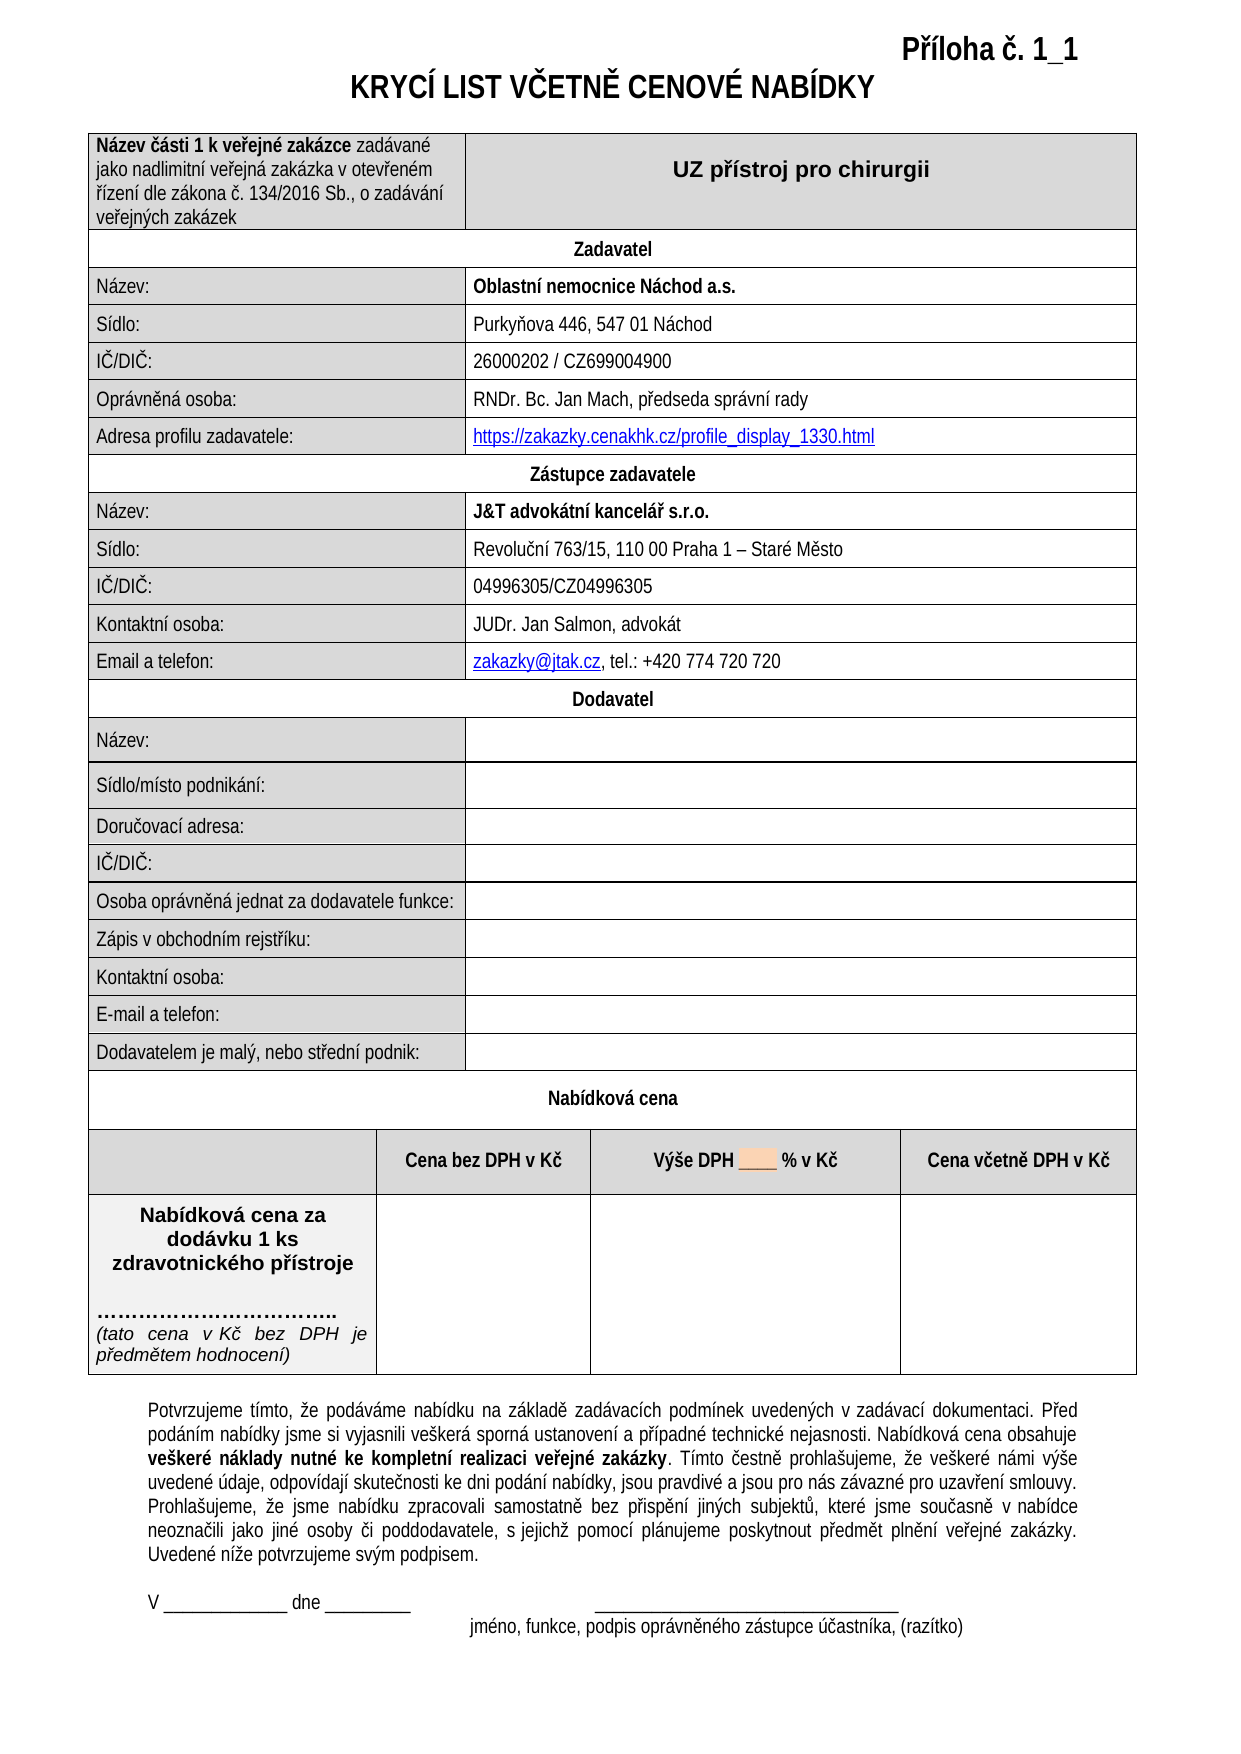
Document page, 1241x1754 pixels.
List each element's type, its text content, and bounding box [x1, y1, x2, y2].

table_cell https://zakazky.cenakhk.cz/profile_display_1330.html [466, 418, 1136, 454]
table_cell [89, 1130, 376, 1194]
table_header Název části 1 k veřejné zakázce zadávané jako nadlimitní veřejná zakázka v otevřeném řízení dle zákona č. 134/2016 Sb., o zadávání veřejných zakázek [89, 134, 465, 229]
table_cell [466, 958, 1136, 995]
table_cell [466, 996, 1136, 1032]
table_cell 26000202 / CZ699004900 [466, 343, 1136, 379]
table_cell JUDr. Jan Salmon, advokát [466, 605, 1136, 642]
text jméno, funkce, podpis oprávněného zástupce účastníka, (razítko) [148, 1614, 1078, 1638]
table_cell 04996305/CZ04996305 [466, 568, 1136, 604]
table_cell Název: [89, 493, 465, 529]
table_cell J&T advokátní kancelář s.r.o. [466, 493, 1136, 529]
table_cell [591, 1195, 900, 1373]
table_cell Oprávněná osoba: [89, 380, 465, 417]
table_cell [466, 1034, 1136, 1070]
table_cell Cena bez DPH v Kč [377, 1130, 590, 1194]
table_cell E-mail a telefon: [89, 996, 465, 1032]
table_cell [377, 1195, 590, 1373]
table_cell Sídlo: [89, 305, 465, 342]
table_cell [466, 845, 1136, 881]
table_cell Nabídková cena za dodávku 1 ks zdravotnického přístroje …………………………….. (tato cena v Kč bez DPH je předmětem hodnocení) [89, 1195, 376, 1373]
table_cell [466, 718, 1136, 761]
table_cell Název: [89, 268, 465, 304]
table_cell [466, 809, 1136, 843]
table_cell IČ/DIČ: [89, 845, 465, 881]
table_cell Dodavatel [89, 680, 1136, 717]
table_cell Oblastní nemocnice Náchod a.s. [466, 268, 1136, 304]
table_cell Sídlo/místo podnikání: [89, 763, 465, 808]
table_cell Revoluční 763/15, 110 00 Praha 1 – Staré Město [466, 530, 1136, 567]
table_cell Dodavatelem je malý, nebo střední podnik: [89, 1034, 465, 1070]
table_cell Zadavatel [89, 230, 1136, 267]
table_header UZ přístroj pro chirurgii [466, 134, 1136, 229]
table_cell Výše DPH ____ % v Kč [591, 1130, 900, 1194]
table_cell Zástupce zadavatele [89, 455, 1136, 492]
table_cell [466, 883, 1136, 919]
table_cell IČ/DIČ: [89, 343, 465, 379]
table_cell [901, 1195, 1136, 1373]
table_cell Osoba oprávněná jednat za dodavatele funkce: [89, 883, 465, 919]
table_cell RNDr. Bc. Jan Mach, předseda správní rady [466, 380, 1136, 417]
table_cell Cena včetně DPH v Kč [901, 1130, 1136, 1194]
text Příloha č. 1_1 [148, 29, 1078, 68]
table_cell IČ/DIČ: [89, 568, 465, 604]
text V _____________ dne _________ ________________________________ [148, 1590, 1078, 1614]
table_cell Doručovací adresa: [89, 809, 465, 843]
table_cell Email a telefon: [89, 643, 465, 679]
table_cell Adresa profilu zadavatele: [89, 418, 465, 454]
table_cell Zápis v obchodním rejstříku: [89, 920, 465, 957]
table_cell Název: [89, 718, 465, 761]
table_cell Sídlo: [89, 530, 465, 567]
text KRYCÍ LIST VČETNĚ CENOVÉ NABÍDKY [148, 68, 1078, 106]
text Potvrzujeme tímto, že podáváme nabídku na základě zadávacích podmínek uvedených v zadávací dokumentaci. Před podáním nabídky jsme si vyjasnili veškerá sporná ustanovení a případné technické nejasnosti. Nabídková cena obsahuje veškeré náklady nutné ke kompletní realizaci veřejné zakázky. Tímto čestně prohlašujeme, že veškeré námi výše uvedené údaje, odpovídají skutečnosti ke dni podání nabídky, jsou pravdivé a jsou pro nás závazné pro uzavření smlouvy. Prohlašujeme, že jsme nabídku zpracovali samostatně bez přispění jiných subjektů, které jsme současně v nabídce neoznačili jako jiné osoby či poddodavatele, s jejichž pomocí plánujeme poskytnout předmět plnění veřejné zakázky. Uvedené níže potvrzujeme svým podpisem. [148, 1398, 1078, 1566]
table_cell zakazky@jtak.cz, tel.: +420 774 720 720 [466, 643, 1136, 679]
table_cell Kontaktní osoba: [89, 958, 465, 995]
table_cell Nabídková cena [89, 1071, 1136, 1129]
table_cell Kontaktní osoba: [89, 605, 465, 642]
table_cell [466, 920, 1136, 957]
table_cell [466, 763, 1136, 808]
table_cell Purkyňova 446, 547 01 Náchod [466, 305, 1136, 342]
